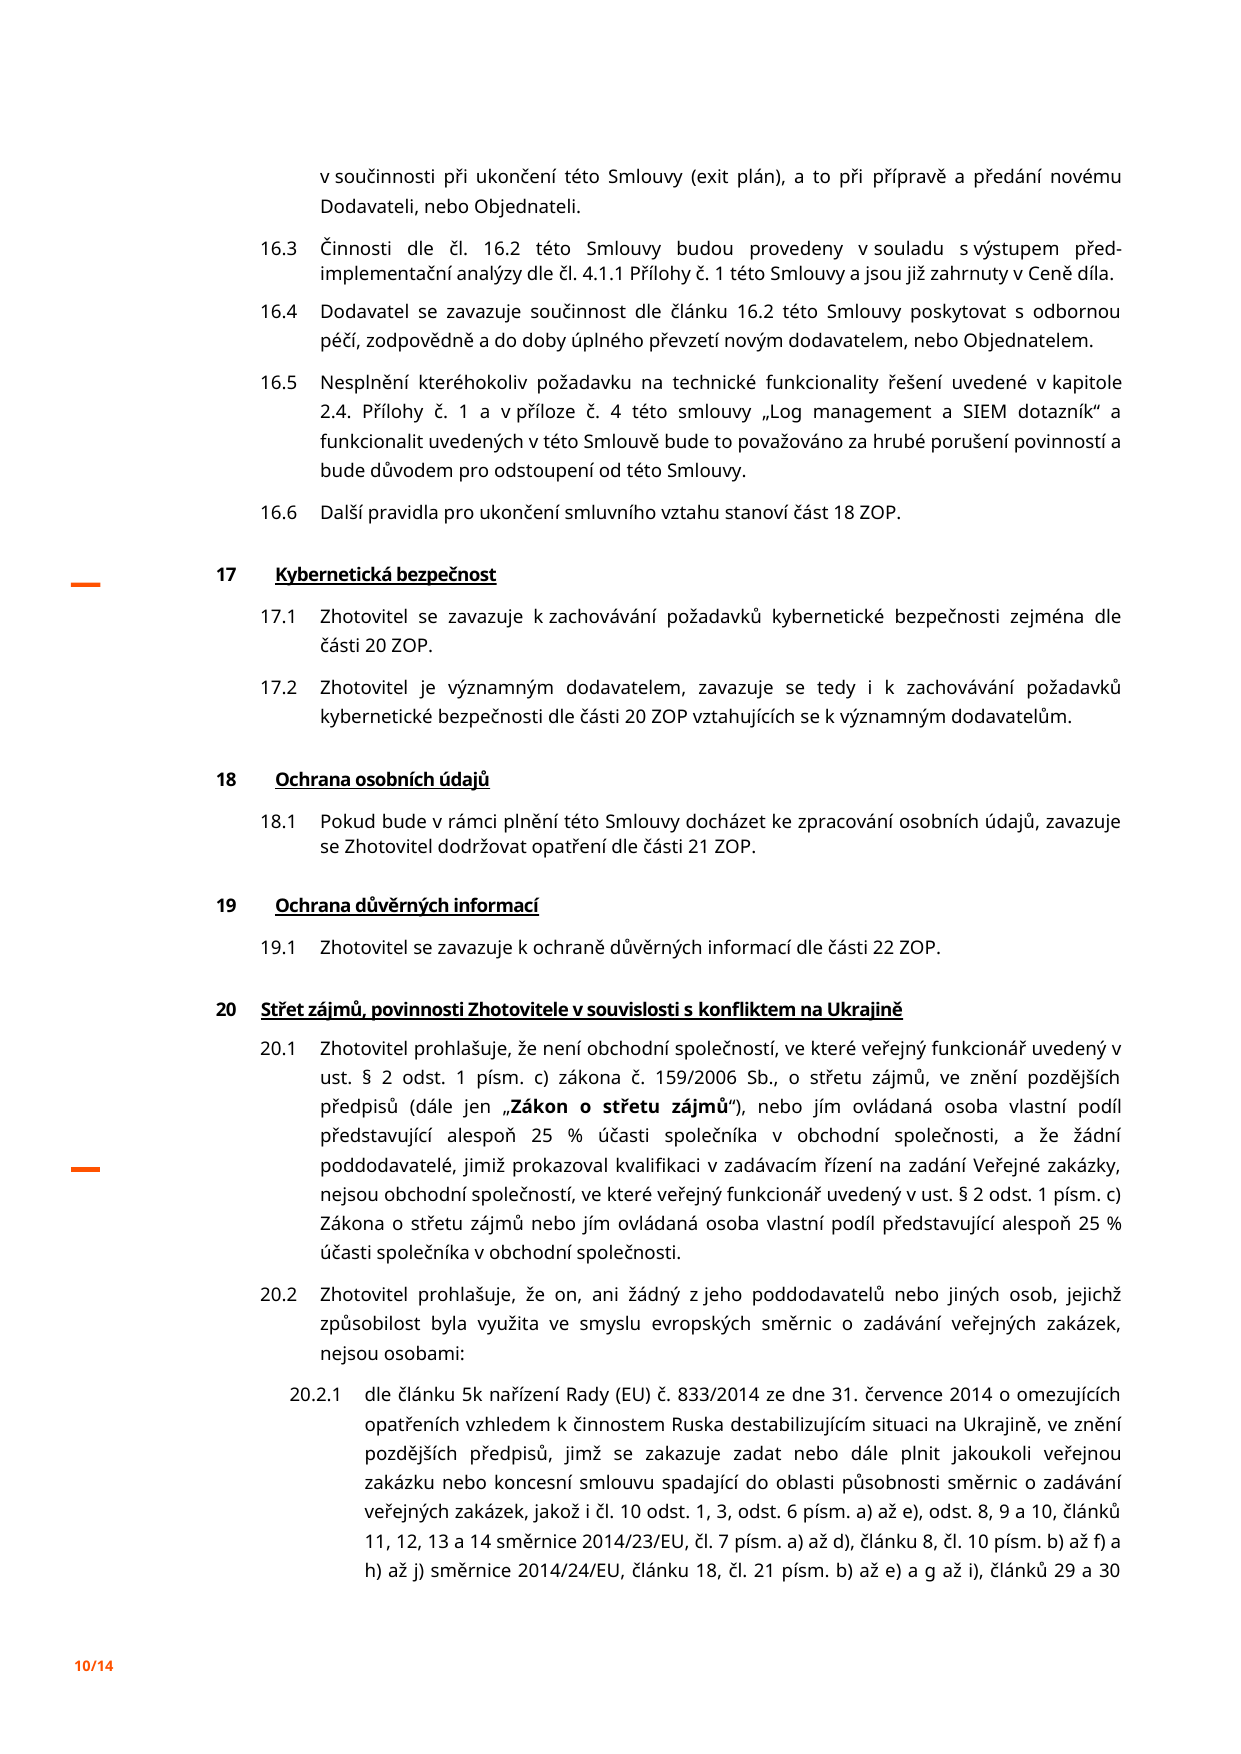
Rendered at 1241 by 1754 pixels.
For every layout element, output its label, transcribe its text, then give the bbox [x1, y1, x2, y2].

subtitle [260, 164, 1122, 218]
subtitle Střet zájmů, povinnosti Zhotovitele v souvislosti s konfliktem na Ukrajině [216, 997, 1122, 1022]
subtitle Ochrana osobních údajů [216, 766, 1122, 792]
subtitle Nesplnění kteréhokoliv požadavku na technické funkcionality řešení uvedené v kapitole 2.4. Přílohy č. 1 a v příloze č. 4 této smlouvy „Log management a SIEM dotazník“ a funkcionalit uvedených v této Smlouvě bude to považováno za hrubé porušení povinností a bude důvodem pro odstoupení od této Smlouvy. [260, 369, 1122, 483]
subtitle Zhotovitel se zavazuje k ochraně důvěrných informací dle části 22 ZOP. [260, 934, 1122, 960]
subtitle Kybernetická bezpečnost [216, 562, 1122, 587]
subtitle Zhotovitel prohlašuje, že není obchodní společností, ve které veřejný funkcionář uvedený v ust. § 2 odst. 1 písm. c) zákona č. 159/2006 Sb., o střetu zájmů, ve znění pozdějších předpisů (dále jen „Zákon o střetu zájmů“), nebo jím ovládaná osoba vlastní podíl představující alespoň 25 % účasti společníka v obchodní společnosti, a že žádní poddodavatelé, jimiž prokazoval kvalifikaci v zadávacím řízení na zadání Veřejné zakázky, nejsou obchodní společností, ve které veřejný funkcionář uvedený v ust. § 2 odst. 1 písm. c) Zákona o střetu zájmů nebo jím ovládaná osoba vlastní podíl představující alespoň 25 % účasti společníka v obchodní společnosti. [260, 1035, 1122, 1265]
subtitle Další pravidla pro ukončení smluvního vztahu stanoví část 18 ZOP. [260, 499, 1122, 524]
subtitle Pokud bude v rámci plnění této Smlouvy docházet ke zpracování osobních údajů, zavazuje se Zhotovitel dodržovat opatření dle části 21 ZOP. [260, 808, 1122, 859]
subtitle Zhotovitel prohlašuje, že on, ani žádný z jeho poddodavatelů nebo jiných osob, jejichž způsobilost byla využita ve smyslu evropských směrnic o zadávání veřejných zakázek, nejsou osobami: [260, 1281, 1122, 1366]
subtitle Zhotovitel je významným dodavatelem, zavazuje se tedy i k zachovávání požadavků kybernetické bezpečnosti dle části 20 ZOP vztahujících se k významným dodavatelům. [260, 674, 1122, 729]
subtitle Zhotovitel se zavazuje k zachovávání požadavků kybernetické bezpečnosti zejména dle části 20 ZOP. [260, 603, 1122, 658]
subtitle Ochrana důvěrných informací [216, 892, 1122, 918]
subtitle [289, 1382, 1122, 1583]
subtitle Činnosti dle čl. 16.2 této Smlouvy budou provedeny v souladu s výstupem před-implementační analýzy dle čl. 4.1.1 Přílohy č. 1 této Smlouvy a jsou již zahrnuty v Ceně díla. [260, 235, 1122, 286]
subtitle Dodavatel se zavazuje součinnost dle článku 16.2 této Smlouvy poskytovat s odbornou péčí, zodpovědně a do doby úplného převzetí novým dodavatelem, nebo Objednatelem. [260, 298, 1122, 353]
